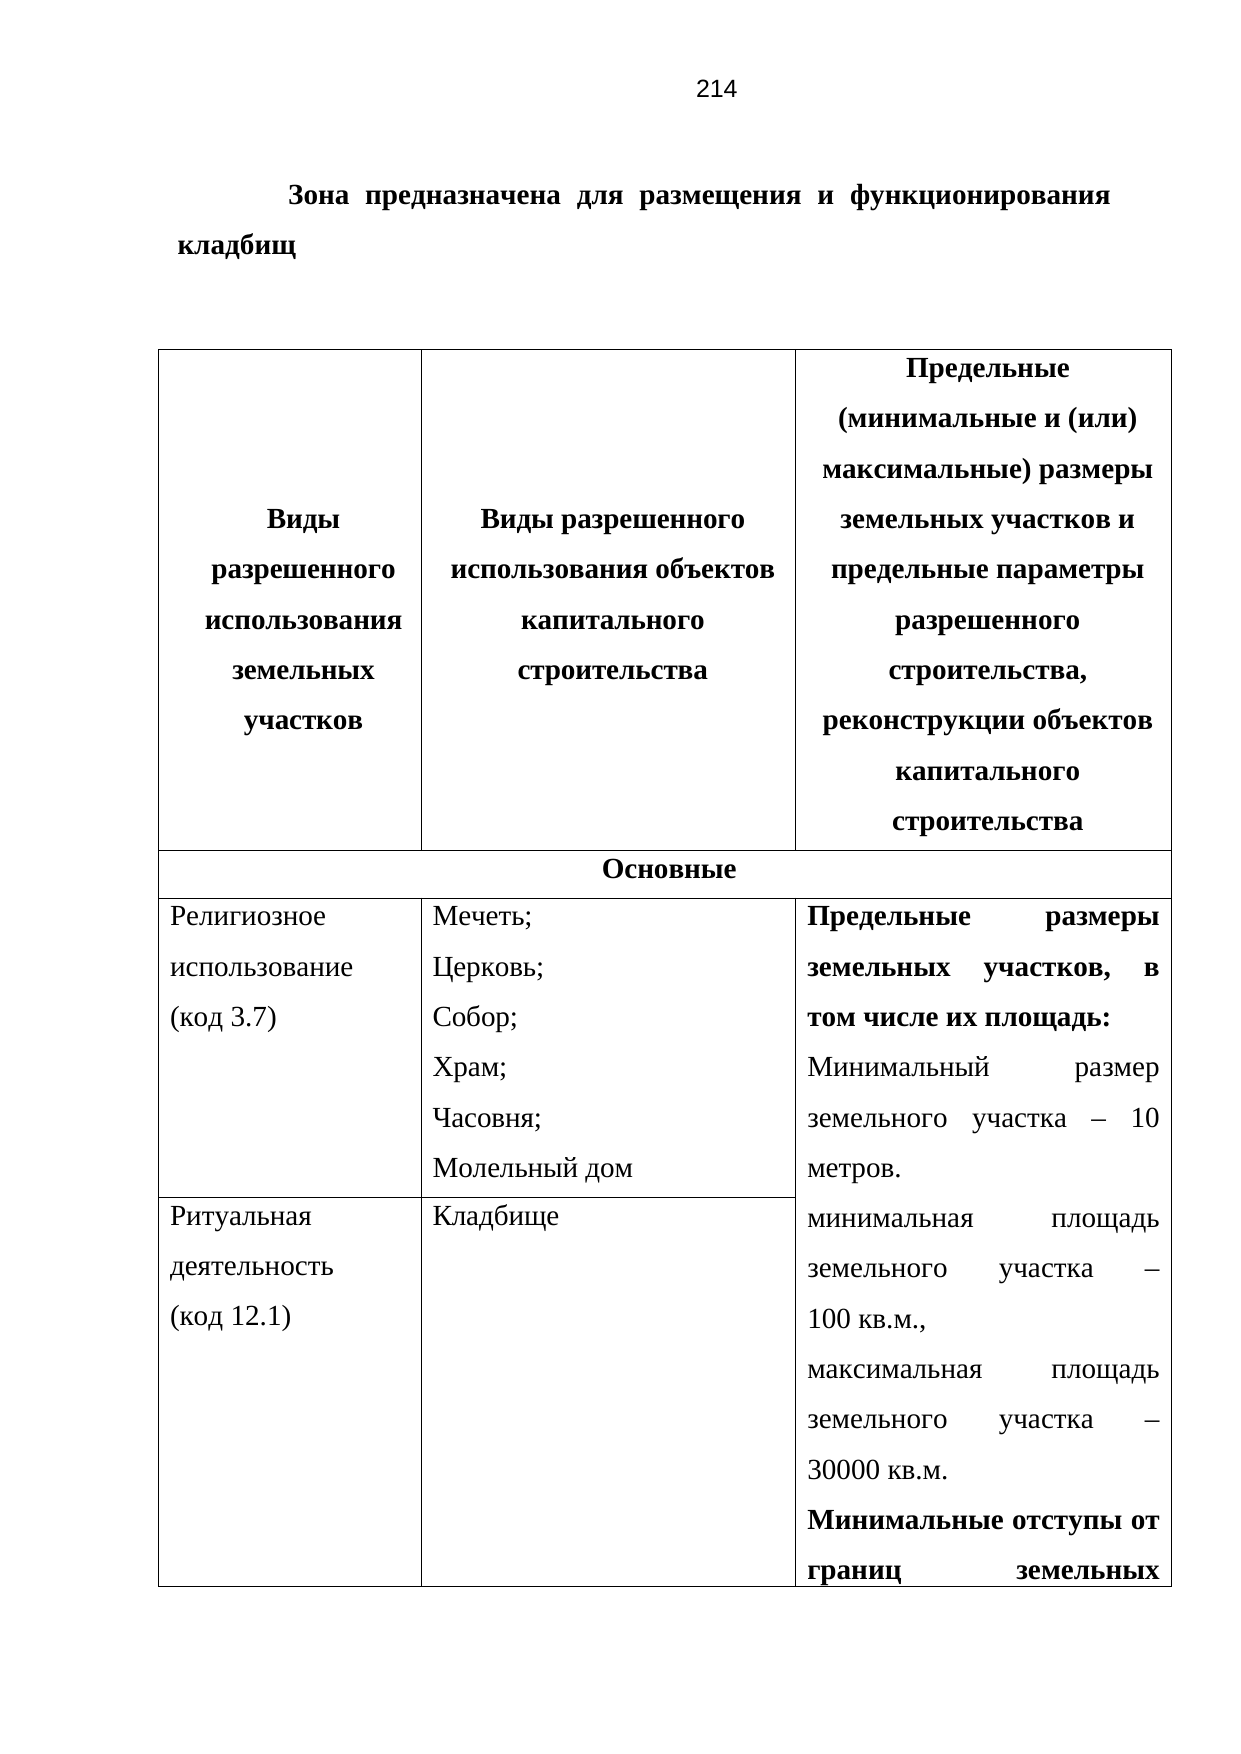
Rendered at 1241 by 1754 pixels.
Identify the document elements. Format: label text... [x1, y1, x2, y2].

table_cell Предельные размеры земельных участков, в том числе их площадь: Минимальный размер земельного участка – 10 метров. минимальная площадь земельного участка – 100 кв.м., максимальная площадь земельного участка – 30000 кв.м. Минимальные отступы от границ земельных участков в целях определения мест допустимого размещения зданий, строений, сооружений, за пределами которых запрещено строительство зданий, строений, сооружений: - от красной линии улиц - , - от красной линии однополосных проездов - , - от границы земельного участка - . Предельное количество этажей или предельная высота зданий, строений, сооружений Максимальное количество этажей – 3. Максимальный процент застройки в границах земельного участка не подлежит установлению [796, 899, 1171, 1586]
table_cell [159, 1198, 421, 1586]
table_header Виды разрешенного использования объектов капитального строительства [422, 350, 795, 850]
text Зона предназначена для размещения и функционирования кладбищ [177, 177, 1111, 261]
table_cell Основные [159, 851, 1171, 897]
table_header Виды разрешенного использования земельных участков [159, 350, 421, 850]
table_cell Кладбище [422, 1198, 795, 1586]
table_header Предельные (минимальные и (или) максимальные) размеры земельных участков и предельные параметры разрешенного строительства, реконструкции объектов капитального строительства [796, 350, 1171, 850]
table_cell Мечеть; Церковь; Собор; Храм; Часовня; Молельный дом [422, 899, 795, 1197]
table_cell Религиозное использование (код 3.7) [159, 899, 421, 1197]
